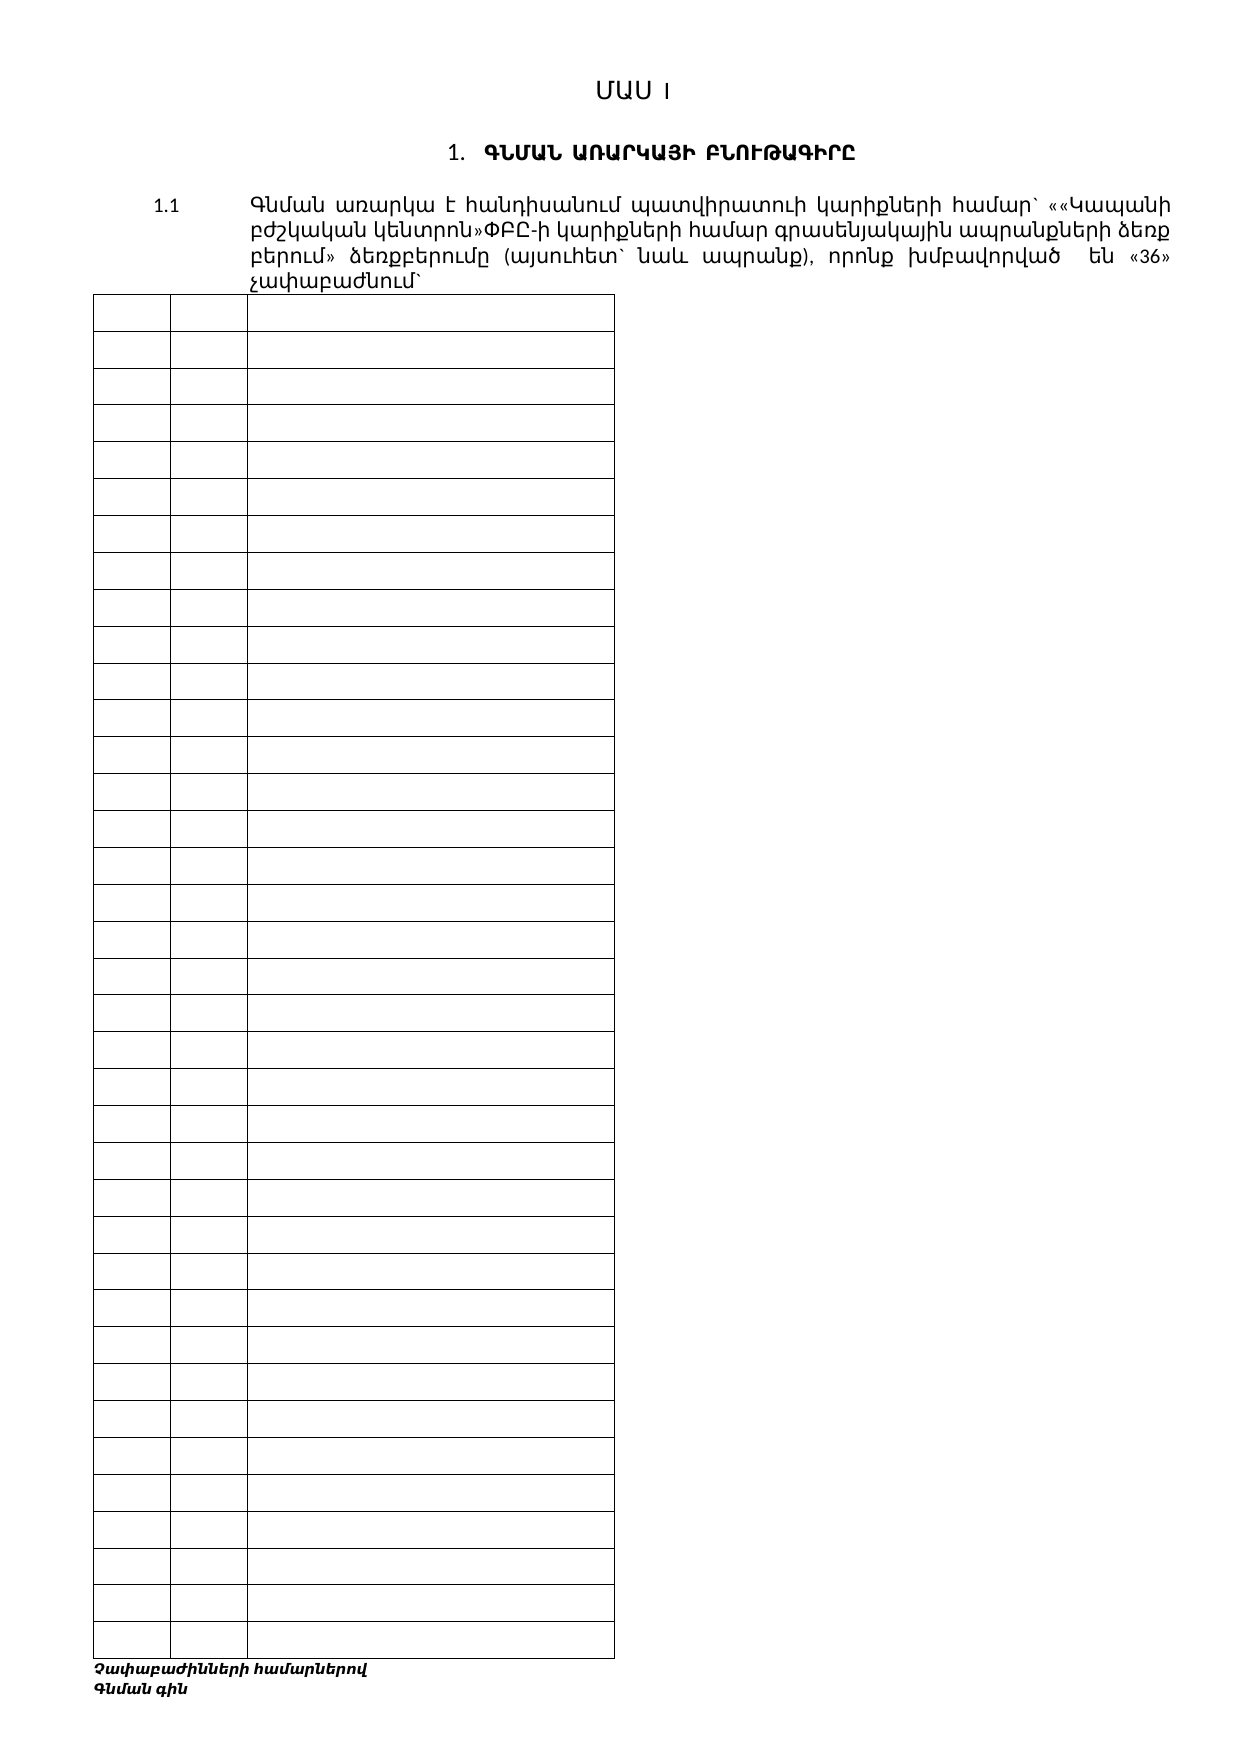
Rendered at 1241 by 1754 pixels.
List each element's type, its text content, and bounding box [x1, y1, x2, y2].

text ՄԱՍ I [94, 75, 1171, 106]
list ԳՆՄԱՆ ԱՌԱՐԿԱՅԻ ԲՆՈՒԹԱԳԻՐԸ [131, 136, 1171, 167]
subtitle Գնման առարկա է հանդիսանում պատվիրատուի կարիքների համար` ««Կապանի բժշկական կենտրոն»ՓԲԸ-ի կարիքների համար գրասենյակային ապրանքների ձեռք բերում» ձեռքբերումը (այսուհետ` նաև ապրանք), որոնք խմբավորված են «36» չափաբաժնում` [153, 192, 1171, 294]
